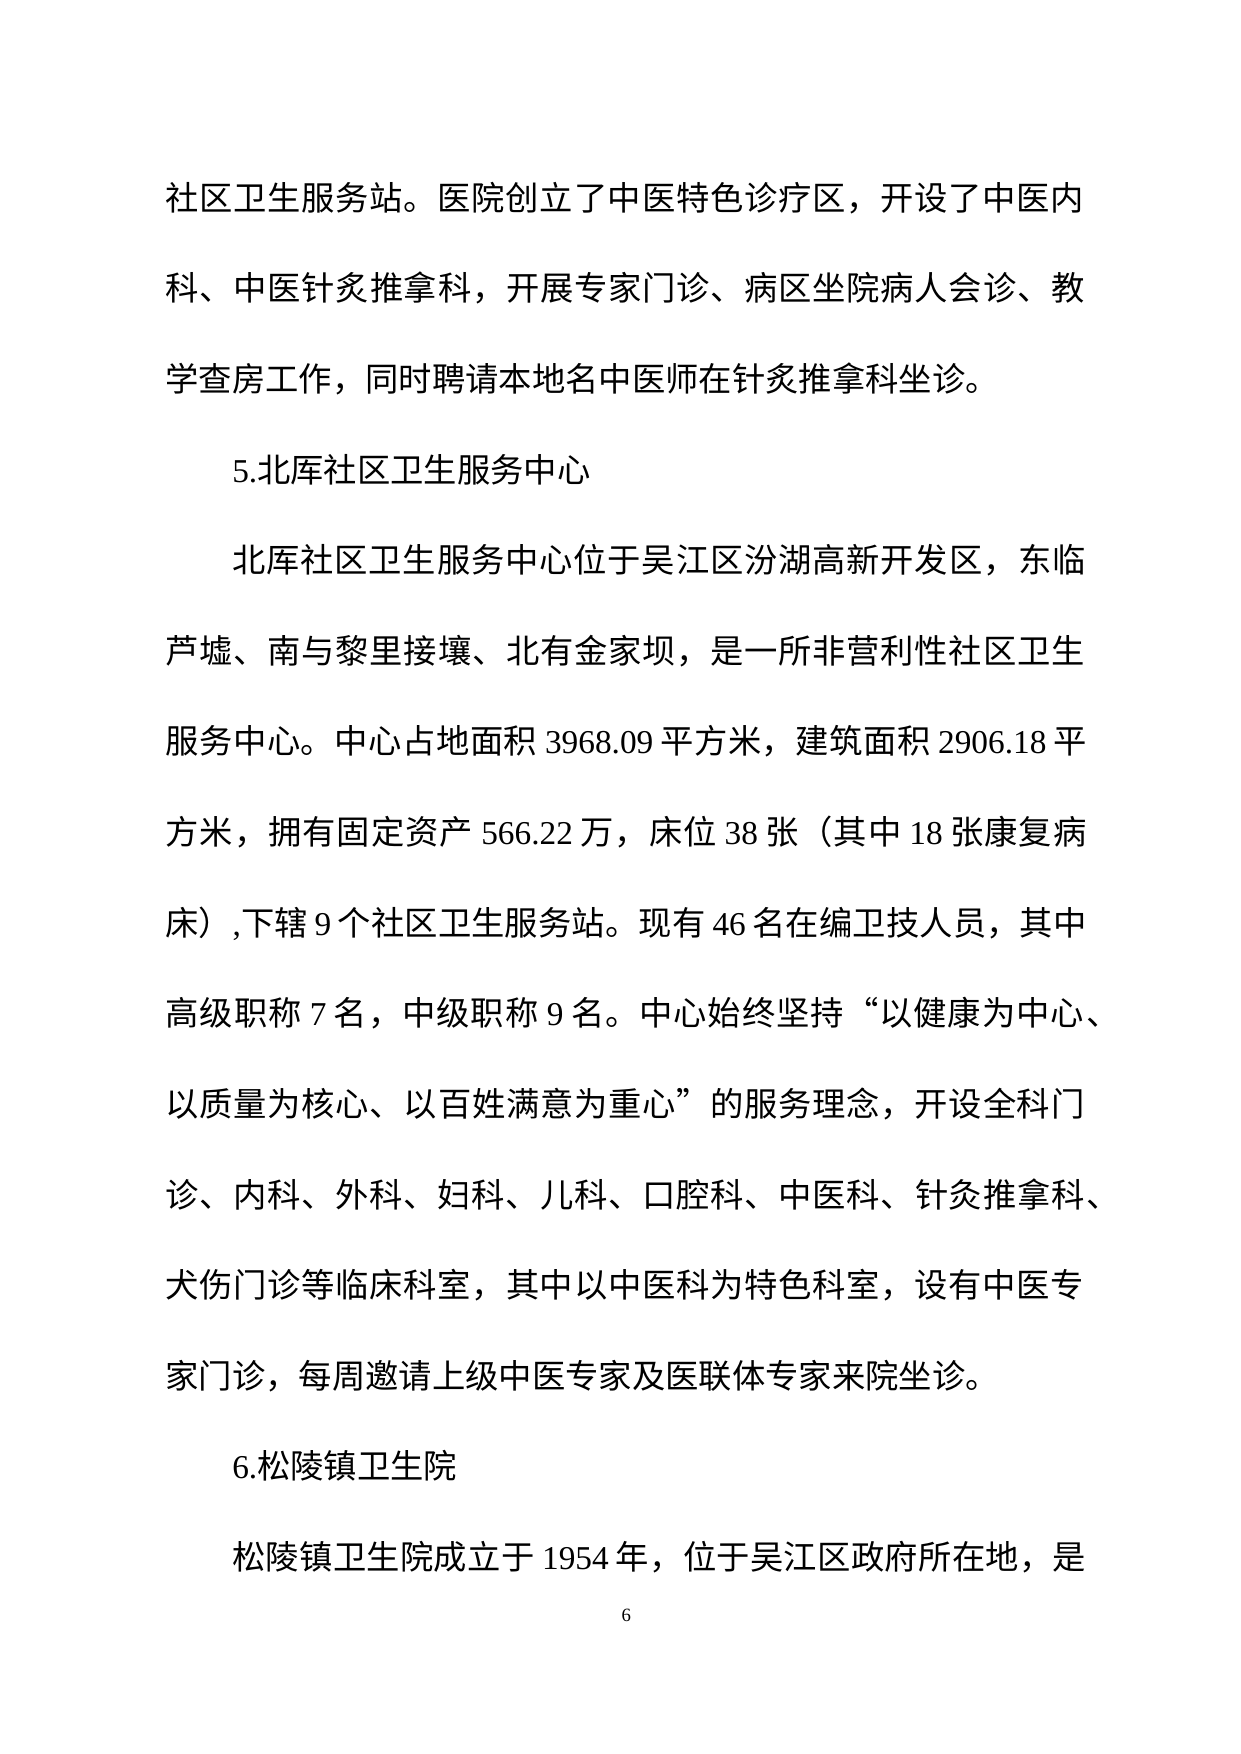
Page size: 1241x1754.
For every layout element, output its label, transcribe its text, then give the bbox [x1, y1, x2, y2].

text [165, 150, 1087, 422]
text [165, 1510, 1087, 1600]
text 北厍社区卫生服务中心位于吴江区汾湖高新开发区，东临芦墟、南与黎里接壤、北有金家坝，是一所非营利性社区卫生服务中心。中心占地面积3968.09平方米，建筑面积2906.18平方米，拥有固定资产566.22万，床位38张（其中18张康复病床）,下辖9个社区卫生服务站。现有46名在编卫技人员，其中高级职称7名，中级职称9名。中心始终坚持“以健康为中心、以质量为核心、以百姓满意为重心”的服务理念，开设全科门诊、内科、外科、妇科、儿科、口腔科、中医科、针灸推拿科、犬伤门诊等临床科室，其中以中医科为特色科室，设有中医专家门诊，每周邀请上级中医专家及医联体专家来院坐诊。 [165, 513, 1087, 1419]
text 5.北厍社区卫生服务中心 [165, 422, 1087, 513]
text 6.松陵镇卫生院 [165, 1419, 1087, 1510]
